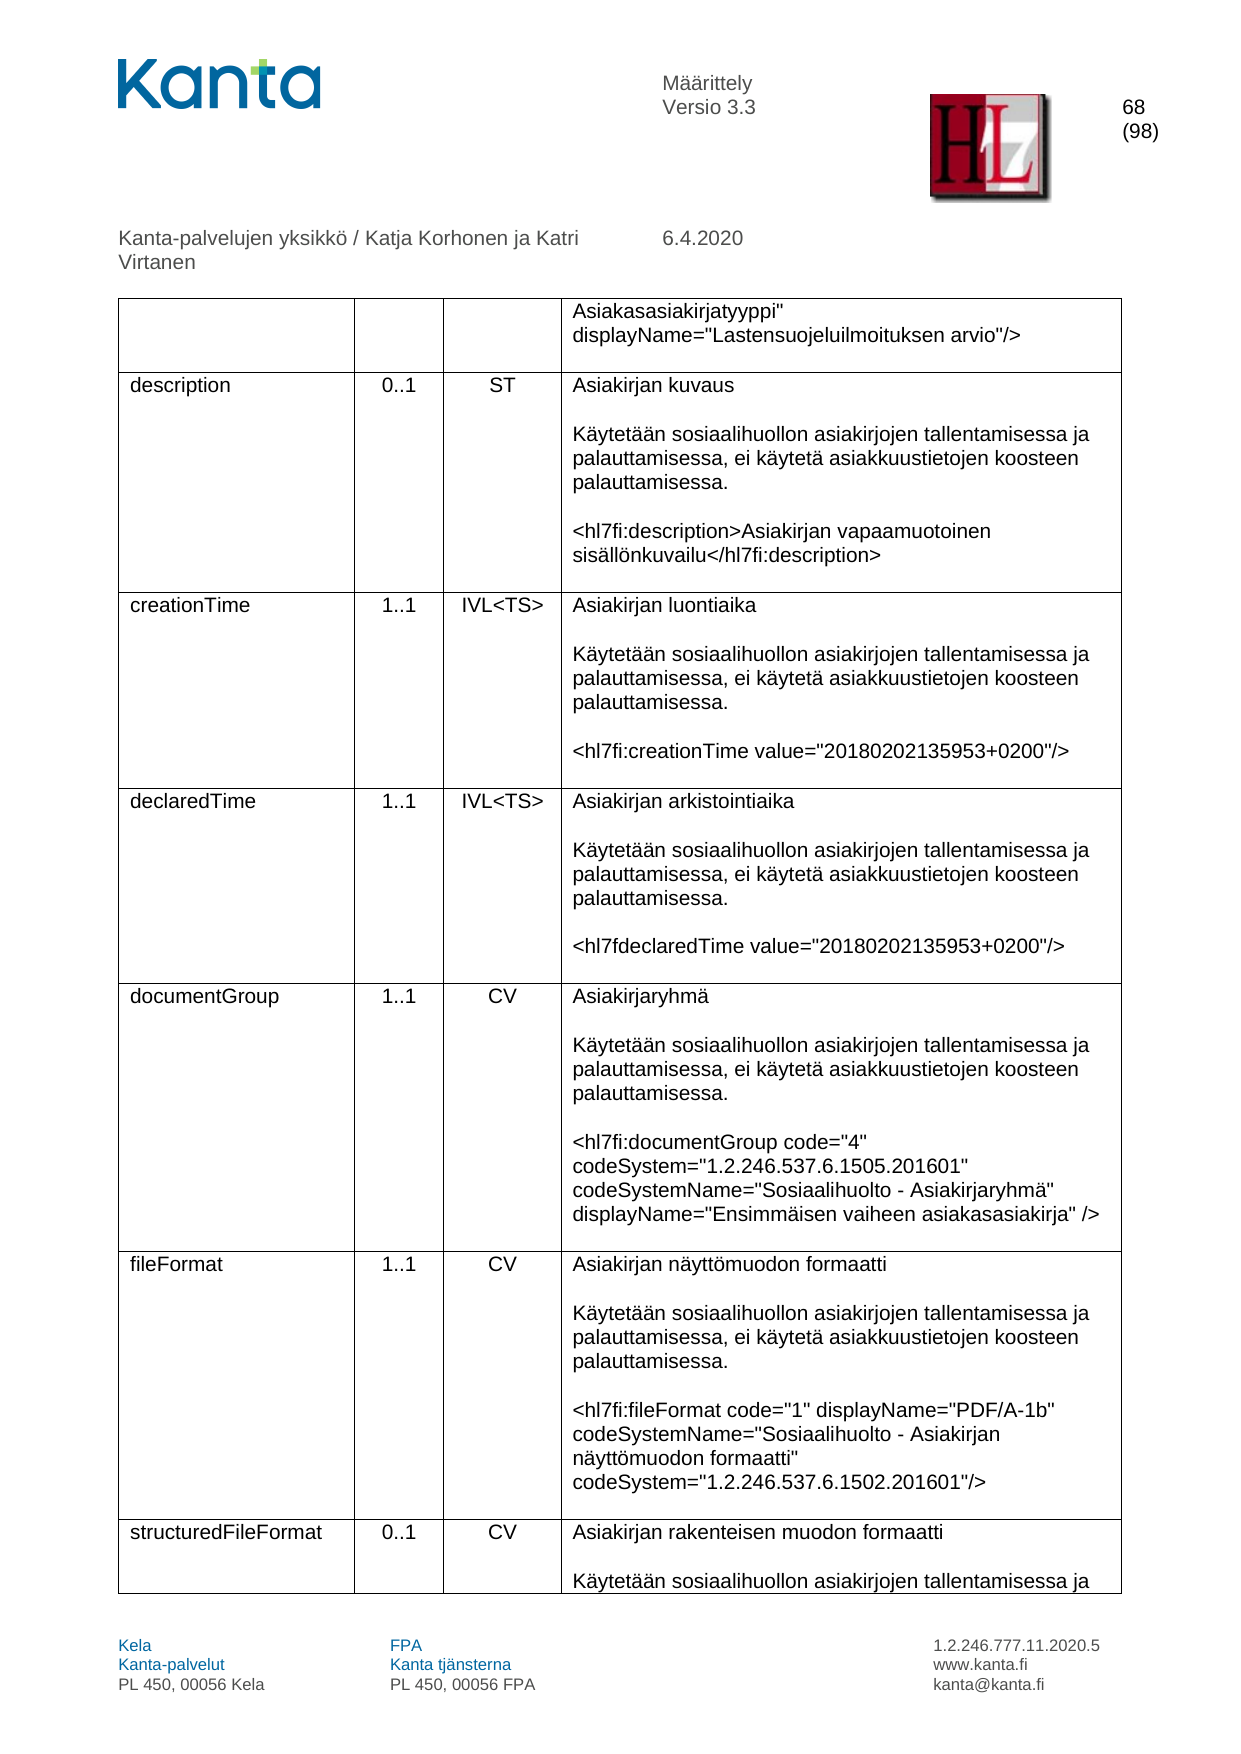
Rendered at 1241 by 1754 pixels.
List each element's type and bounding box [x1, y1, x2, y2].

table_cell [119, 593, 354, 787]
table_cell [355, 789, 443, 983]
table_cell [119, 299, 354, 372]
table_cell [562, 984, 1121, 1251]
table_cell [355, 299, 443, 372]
picture [118, 59, 321, 109]
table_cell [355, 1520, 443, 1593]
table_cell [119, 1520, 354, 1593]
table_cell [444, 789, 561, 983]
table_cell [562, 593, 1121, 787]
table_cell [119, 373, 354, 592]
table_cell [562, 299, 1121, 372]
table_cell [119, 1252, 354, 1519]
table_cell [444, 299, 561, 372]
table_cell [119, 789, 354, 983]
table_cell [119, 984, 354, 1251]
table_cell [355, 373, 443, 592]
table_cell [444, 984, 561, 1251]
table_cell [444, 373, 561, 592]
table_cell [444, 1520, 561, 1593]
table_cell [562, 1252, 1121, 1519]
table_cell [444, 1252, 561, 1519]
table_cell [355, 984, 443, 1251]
picture [930, 94, 1053, 203]
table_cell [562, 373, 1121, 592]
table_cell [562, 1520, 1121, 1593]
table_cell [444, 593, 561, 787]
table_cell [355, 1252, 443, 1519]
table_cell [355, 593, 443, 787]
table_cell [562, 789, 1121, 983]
